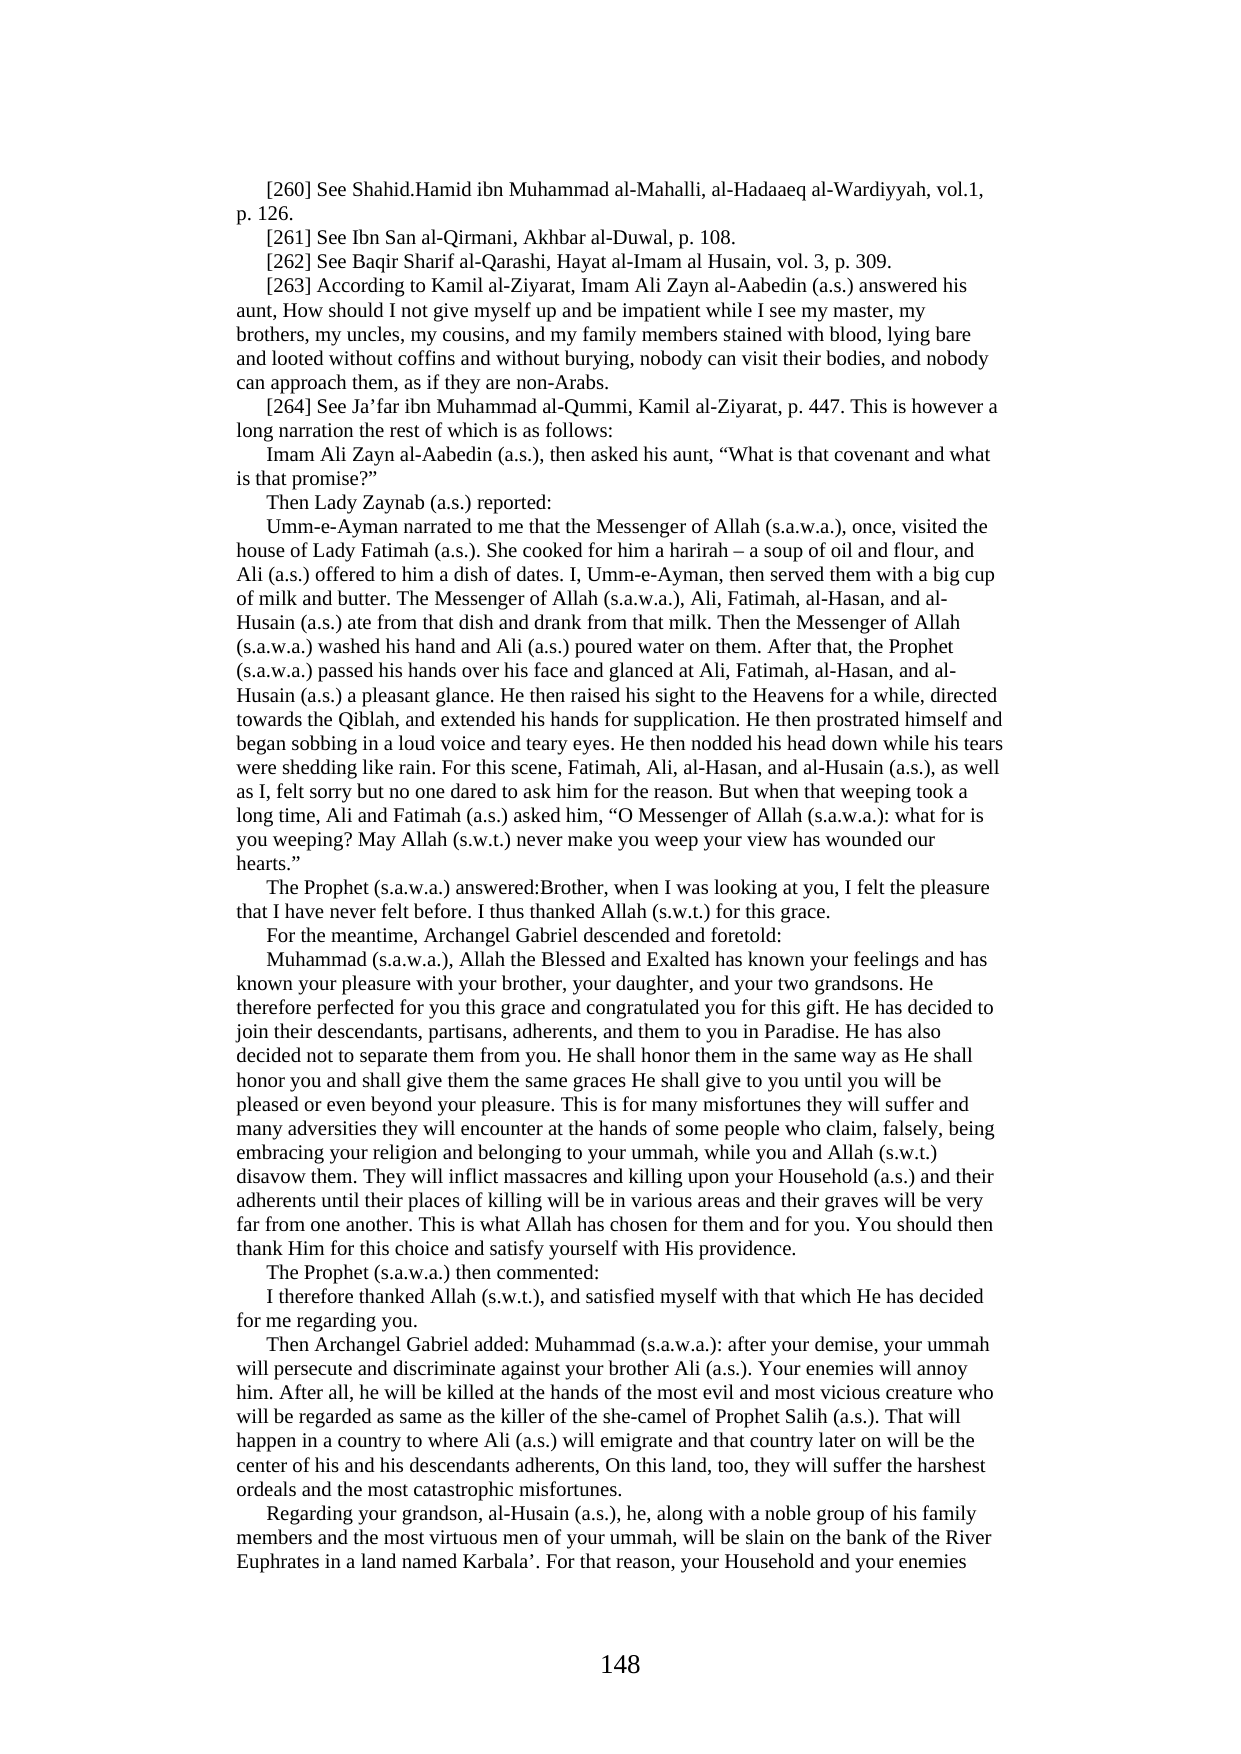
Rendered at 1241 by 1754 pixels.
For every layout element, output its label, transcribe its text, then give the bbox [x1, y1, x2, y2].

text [236, 1501, 1004, 1573]
text The Prophet (s.a.w.a.) then commented: [236, 1260, 1004, 1284]
text [263] According to Kamil al-Ziyarat, Imam Ali Zayn al-Aabedin (a.s.) answered his aunt, How should I not give myself up and be impatient while I see my master, my brothers, my uncles, my cousins, and my family members stained with blood, lying bare and looted without coffins and without burying, nobody can visit their bodies, and nobody can approach them, as if they are non-Arabs. [236, 273, 1004, 394]
text Umm-e-Ayman narrated to me that the Messenger of Allah (s.a.w.a.), once, visited the house of Lady Fatimah (a.s.). She cooked for him a harirah – a soup of oil and flour, and Ali (a.s.) offered to him a dish of dates. I, Umm-e-Ayman, then served them with a big cup of milk and butter. The Messenger of Allah (s.a.w.a.), Ali, Fatimah, al-Hasan, and al-Husain (a.s.) ate from that dish and drank from that milk. Then the Messenger of Allah (s.a.w.a.) washed his hand and Ali (a.s.) poured water on them. After that, the Prophet (s.a.w.a.) passed his hands over his face and glanced at Ali, Fatimah, al-Hasan, and al-Husain (a.s.) a pleasant glance. He then raised his sight to the Heavens for a while, directed towards the Qiblah, and extended his hands for supplication. He then prostrated himself and began sobbing in a loud voice and teary eyes. He then nodded his head down while his tears were shedding like rain. For this scene, Fatimah, Ali, al-Hasan, and al-Husain (a.s.), as well as I, felt sorry but no one dared to ask him for the reason. But when that weeping took a long time, Ali and Fatimah (a.s.) asked him, “O Messenger of Allah (s.a.w.a.): what for is you weeping? May Allah (s.w.t.) never make you weep your view has wounded our hearts.” [236, 514, 1004, 875]
text Muhammad (s.a.w.a.), Allah the Blessed and Exalted has known your feelings and has known your pleasure with your brother, your daughter, and your two grandsons. He therefore perfected for you this grace and congratulated you for this gift. He has decided to join their descendants, partisans, adherents, and them to you in Paradise. He has also decided not to separate them from you. He shall honor them in the same way as He shall honor you and shall give them the same graces He shall give to you until you will be pleased or even beyond your pleasure. This is for many misfortunes they will suffer and many adversities they will encounter at the hands of some people who claim, falsely, being embracing your religion and belonging to your ummah, while you and Allah (s.w.t.) disavow them. They will inflict massacres and killing upon your Household (a.s.) and their adherents until their places of killing will be in various areas and their graves will be very far from one another. This is what Allah has chosen for them and for you. You should then thank Him for this choice and satisfy yourself with His providence. [236, 947, 1004, 1260]
text Then Lady Zaynab (a.s.) reported: [236, 490, 1004, 514]
text Then Archangel Gabriel added: Muhammad (s.a.w.a.): after your demise, your ummah will persecute and discriminate against your brother Ali (a.s.). Your enemies will annoy him. After all, he will be killed at the hands of the most evil and most vicious creature who will be regarded as same as the killer of the she-camel of Prophet Salih (a.s.). That will happen in a country to where Ali (a.s.) will emigrate and that country later on will be the center of his and his descendants adherents, On this land, too, they will suffer the harshest ordeals and the most catastrophic misfortunes. [236, 1332, 1004, 1501]
text For the meantime, Archangel Gabriel descended and foretold: [236, 923, 1004, 947]
text [262] See Baqir Sharif al-Qarashi, Hayat al-Imam al Husain, vol. 3, p. 309. [236, 249, 1004, 273]
text I therefore thanked Allah (s.w.t.), and satisfied myself with that which He has decided for me regarding you. [236, 1284, 1004, 1332]
text [264] See Ja’far ibn Muhammad al-Qummi, Kamil al-Ziyarat, p. 447. This is however a long narration the rest of which is as follows: [236, 394, 1004, 442]
text Imam Ali Zayn al-Aabedin (a.s.), then asked his aunt, “What is that covenant and what is that promise?” [236, 442, 1004, 490]
text The Prophet (s.a.w.a.) answered:Brother, when I was looking at you, I felt the pleasure that I have never felt before. I thus thanked Allah (s.w.t.) for this grace. [236, 875, 1004, 923]
text [261] See Ibn San al-Qirmani, Akhbar al-Duwal, p. 108. [236, 225, 1004, 249]
text [260] See Shahid.Hamid ibn Muhammad al-Mahalli, al-Hadaaeq al-Wardiyyah, vol.1, p. 126. [236, 177, 1004, 225]
